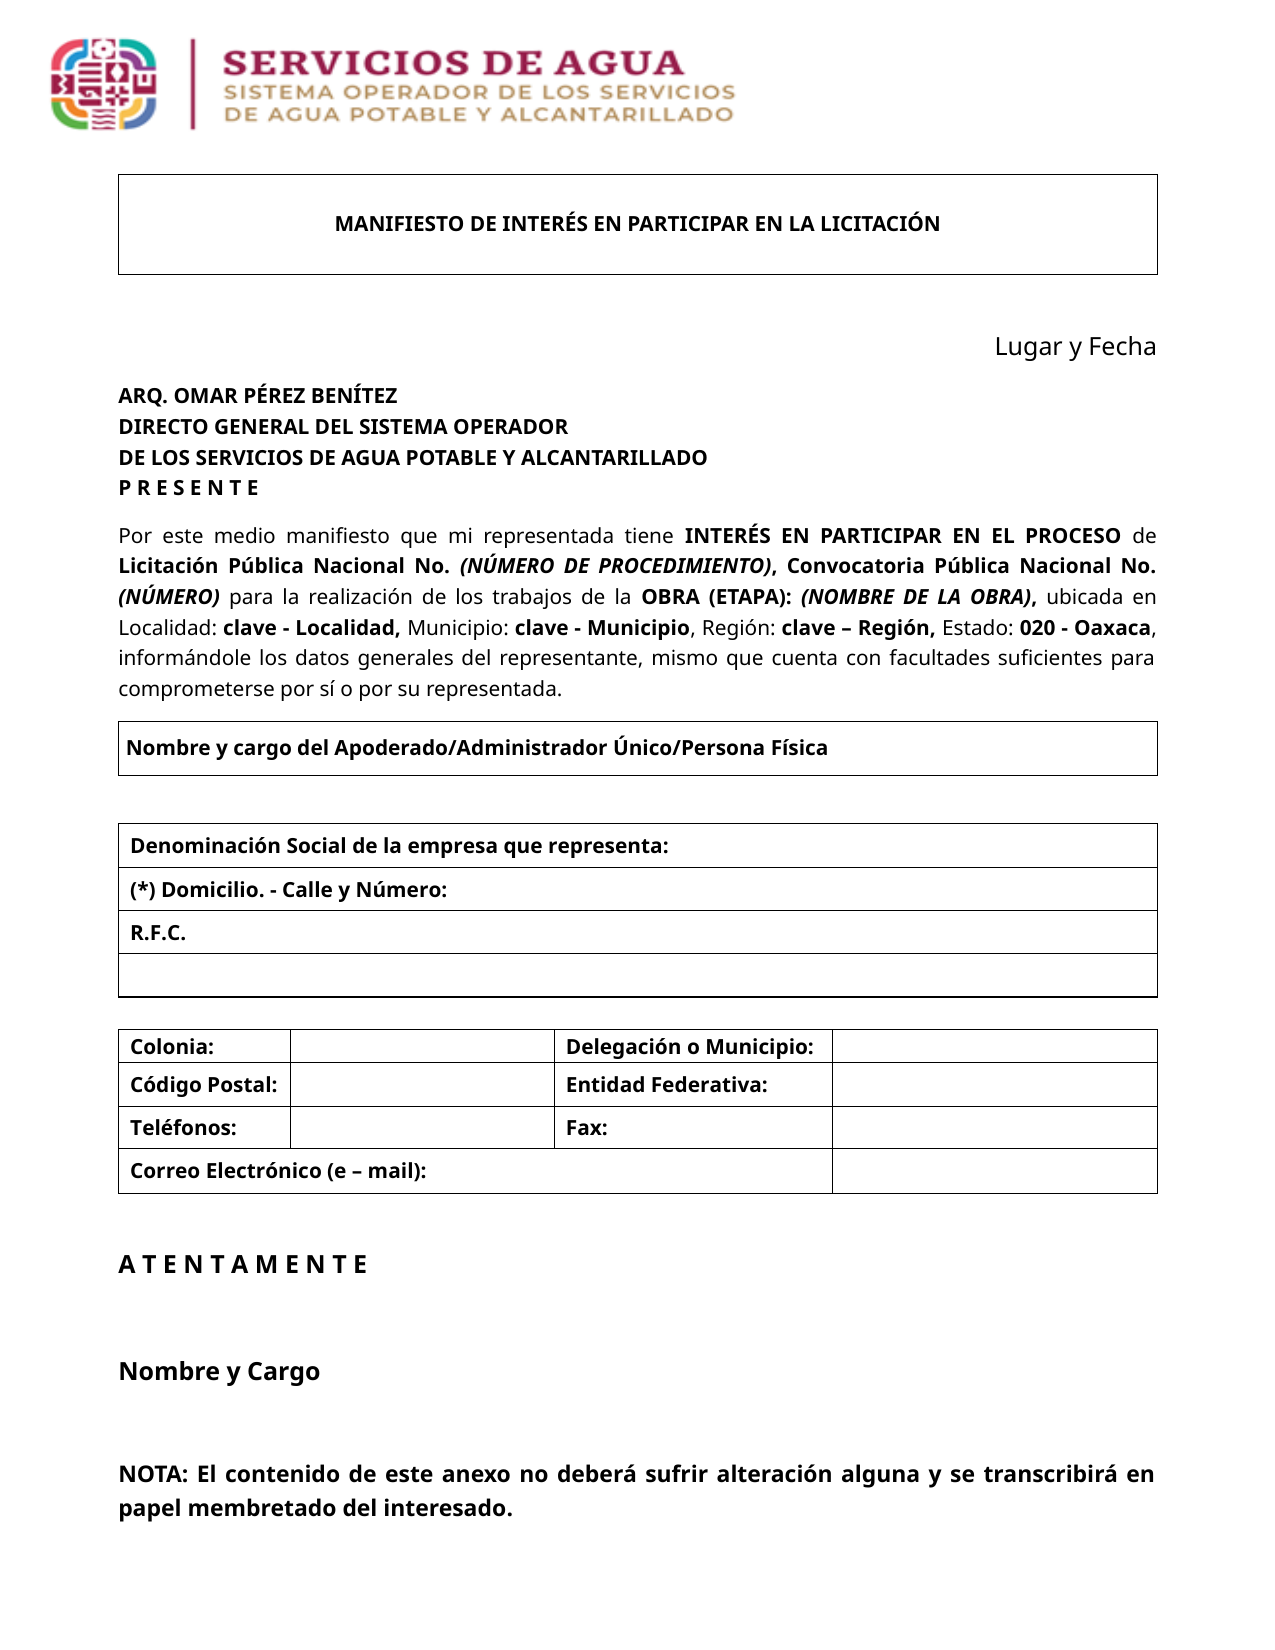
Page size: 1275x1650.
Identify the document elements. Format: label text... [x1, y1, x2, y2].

text DE LOS SERVICIOS DE AGUA POTABLE Y ALCANTARILLADO [118, 443, 1157, 471]
table_cell Teléfonos: [119, 1107, 290, 1148]
text ARQ. OMAR PÉREZ BENÍTEZ [118, 382, 1157, 410]
text DIRECTO GENERAL DEL SISTEMA OPERADOR [118, 412, 1157, 441]
table_header Denominación Social de la empresa que representa: [119, 824, 1157, 867]
table_cell [119, 954, 1157, 996]
table_header Delegación o Municipio: [555, 1030, 832, 1062]
text Por este medio manifiesto que mi representada tiene INTERÉS EN PARTICIPAR EN EL PROCESO de Licitación Pública Nacional No. (NÚMERO DE PROCEDIMIENTO), Convocatoria Pública Nacional No. (NÚMERO) para la realización de los trabajos de la OBRA (ETAPA): (NOMBRE DE LA OBRA), ubicada en Localidad: clave - Localidad, Municipio: clave - Municipio, Región: clave – Región, Estado: 020 - Oaxaca, informándole los datos generales del representante, mismo que cuenta con facultades suficientes para comprometerse por sí o por su representada. [118, 521, 1157, 702]
table_cell [833, 1063, 1157, 1106]
text Lugar y Fecha [118, 328, 1157, 362]
text A T E N T A M E N T E [118, 1247, 1157, 1281]
text NOTA: El contenido de este anexo no deberá sufrir alteración alguna y se transcribirá en papel membretado del interesado. [118, 1458, 1157, 1523]
table_header [833, 1030, 1157, 1062]
table_cell Correo Electrónico (e – mail): [119, 1149, 832, 1192]
table_header MANIFIESTO DE INTERÉS EN PARTICIPAR EN LA LICITACIÓN [119, 175, 1157, 274]
picture [46, 29, 744, 146]
table_cell [291, 1063, 554, 1106]
table_cell [833, 1149, 1157, 1192]
text P R E S E N T E [118, 473, 1157, 502]
table_cell R.F.C. [119, 911, 1157, 953]
table_cell [291, 1107, 554, 1148]
table_cell Código Postal: [119, 1063, 290, 1106]
text Nombre y Cargo [118, 1354, 1157, 1388]
table_cell Entidad Federativa: [555, 1063, 832, 1106]
table_header Nombre y cargo del Apoderado/Administrador Único/Persona Física [119, 722, 1157, 775]
table_header Colonia: [119, 1030, 290, 1062]
table_cell Fax: [555, 1107, 832, 1148]
table_cell (*) Domicilio. - Calle y Número: [119, 868, 1157, 910]
table_header [291, 1030, 554, 1062]
table_cell [833, 1107, 1157, 1148]
